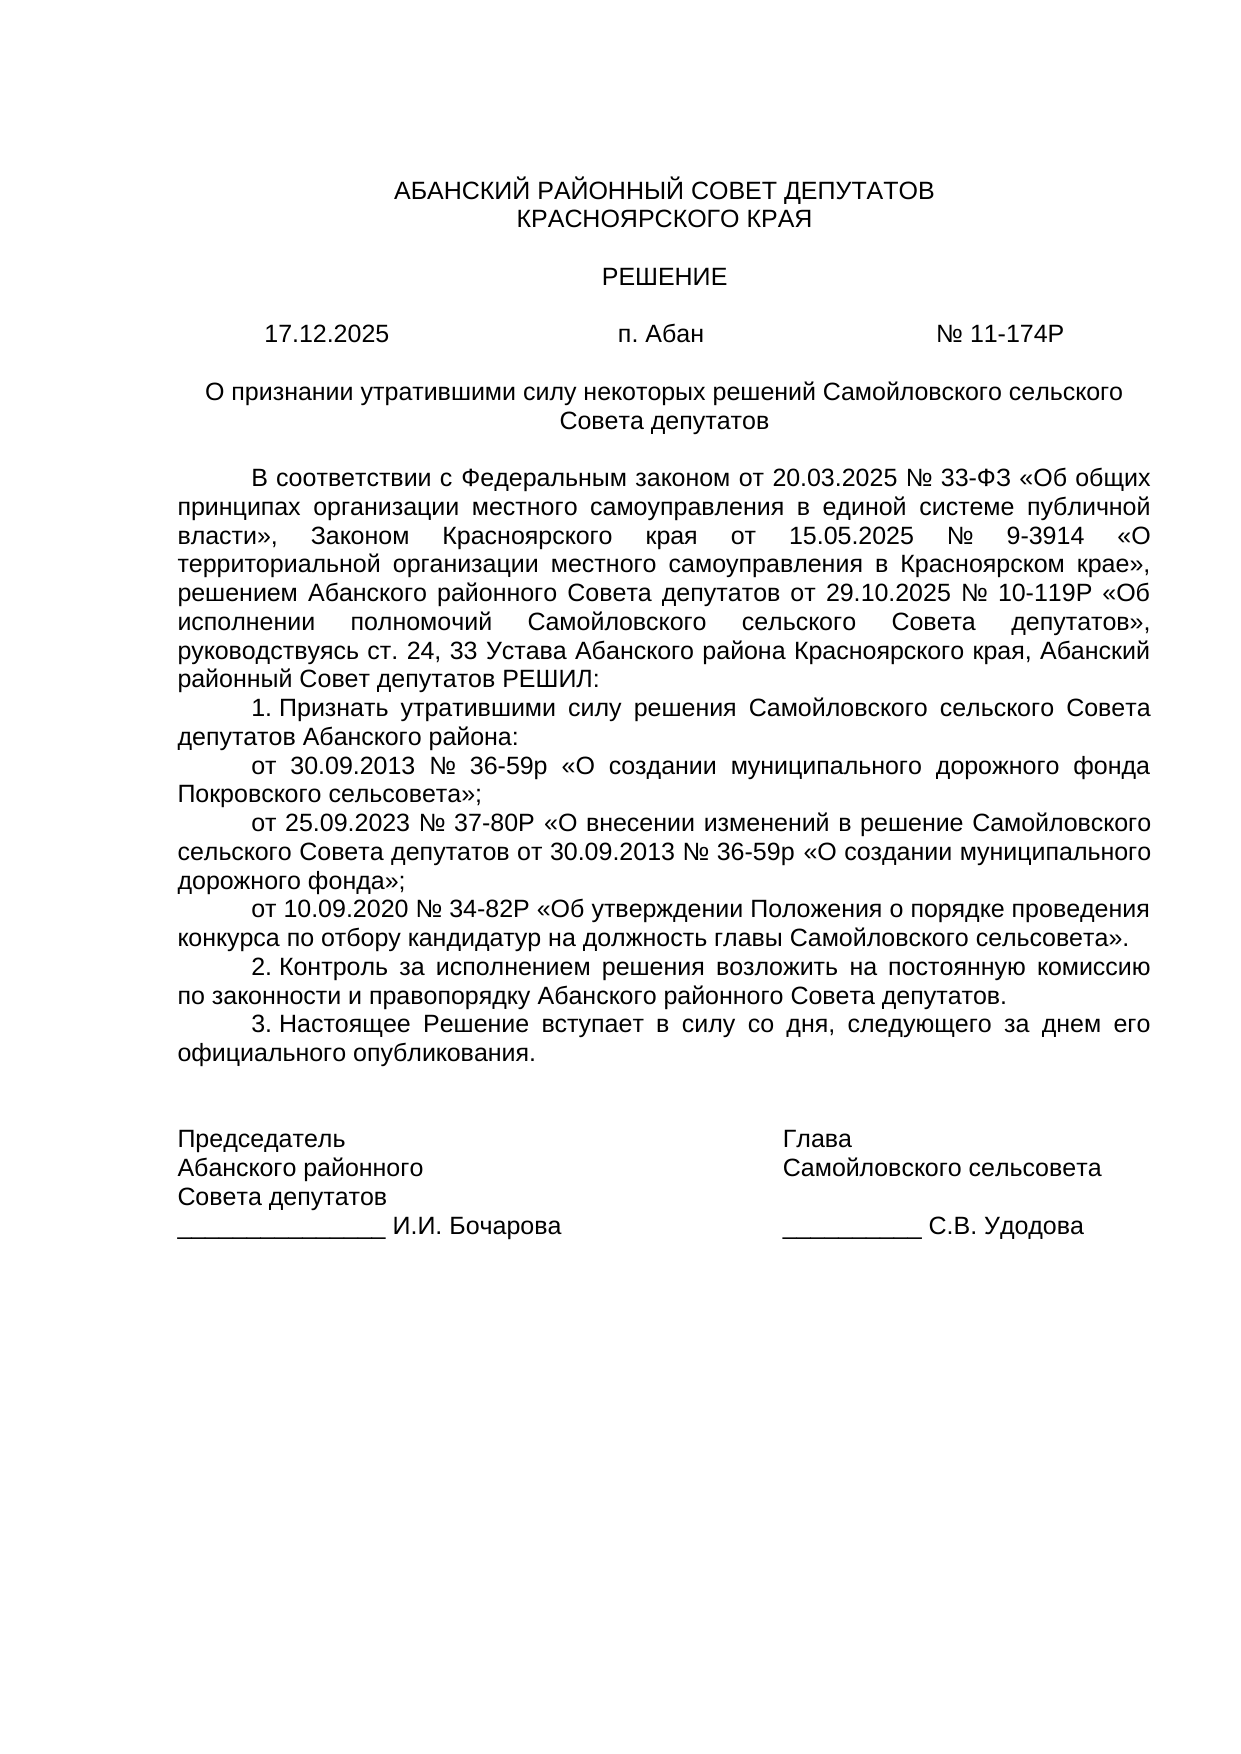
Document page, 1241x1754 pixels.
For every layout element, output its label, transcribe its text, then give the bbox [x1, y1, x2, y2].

text О признании утратившими силу некоторых решений Самойловского сельского Совета депутатов [177, 377, 1152, 434]
text АБАНСКИЙ РАЙОННЫЙ СОВЕТ ДЕПУТАТОВ [177, 176, 1152, 204]
list Настоящее Решение вступает в силу со дня, следующего за днем его официального опубликования. [177, 1009, 1152, 1067]
text 17.12.2025 п. Абан № 11-174Р [177, 319, 1152, 348]
list Контроль за исполнением решения возложить на постоянную комиссию по законности и правопорядку Абанского районного Совета депутатов. [177, 952, 1152, 1009]
table_header Председатель Абанского районного Совета депутатов _______________ И.И. Бочарова [166, 1124, 653, 1268]
text РЕШЕНИЕ [177, 262, 1152, 291]
text КРАСНОЯРСКОГО КРАЯ [177, 204, 1152, 233]
text от 10.09.2020 № 34-82Р «Об утверждении Положения о порядке проведения конкурса по отбору кандидатур на должность главы Самойловского сельсовета». [177, 894, 1152, 952]
table_header Глава Самойловского сельсовета __________ С.В. Удодова [653, 1124, 1139, 1268]
text В соответствии с Федеральным законом от 20.03.2025 № 33-ФЗ «Об общих принципах организации местного самоуправления в единой системе публичной власти», Законом Красноярского края от 15.05.2025 № 9-3914 «О территориальной организации местного самоуправления в Красноярском крае», решением Абанского районного Совета депутатов от 29.10.2025 № 10-119Р «Об исполнении полномочий Самойловского сельского Совета депутатов», руководствуясь ст. 24, 33 Устава Абанского района Красноярского края, Абанский районный Совет депутатов РЕШИЛ: [177, 463, 1152, 693]
list Признать утратившими силу решения Самойловского сельского Совета депутатов Абанского района: [177, 693, 1152, 751]
text от 25.09.2023 № 37-80Р «О внесении изменений в решение Самойловского сельского Совета депутатов от 30.09.2013 № 36-59р «О создании муниципального дорожного фонда»; [177, 808, 1152, 894]
text от 30.09.2013 № 36-59р «О создании муниципального дорожного фонда Покровского сельсовета»; [177, 751, 1152, 808]
